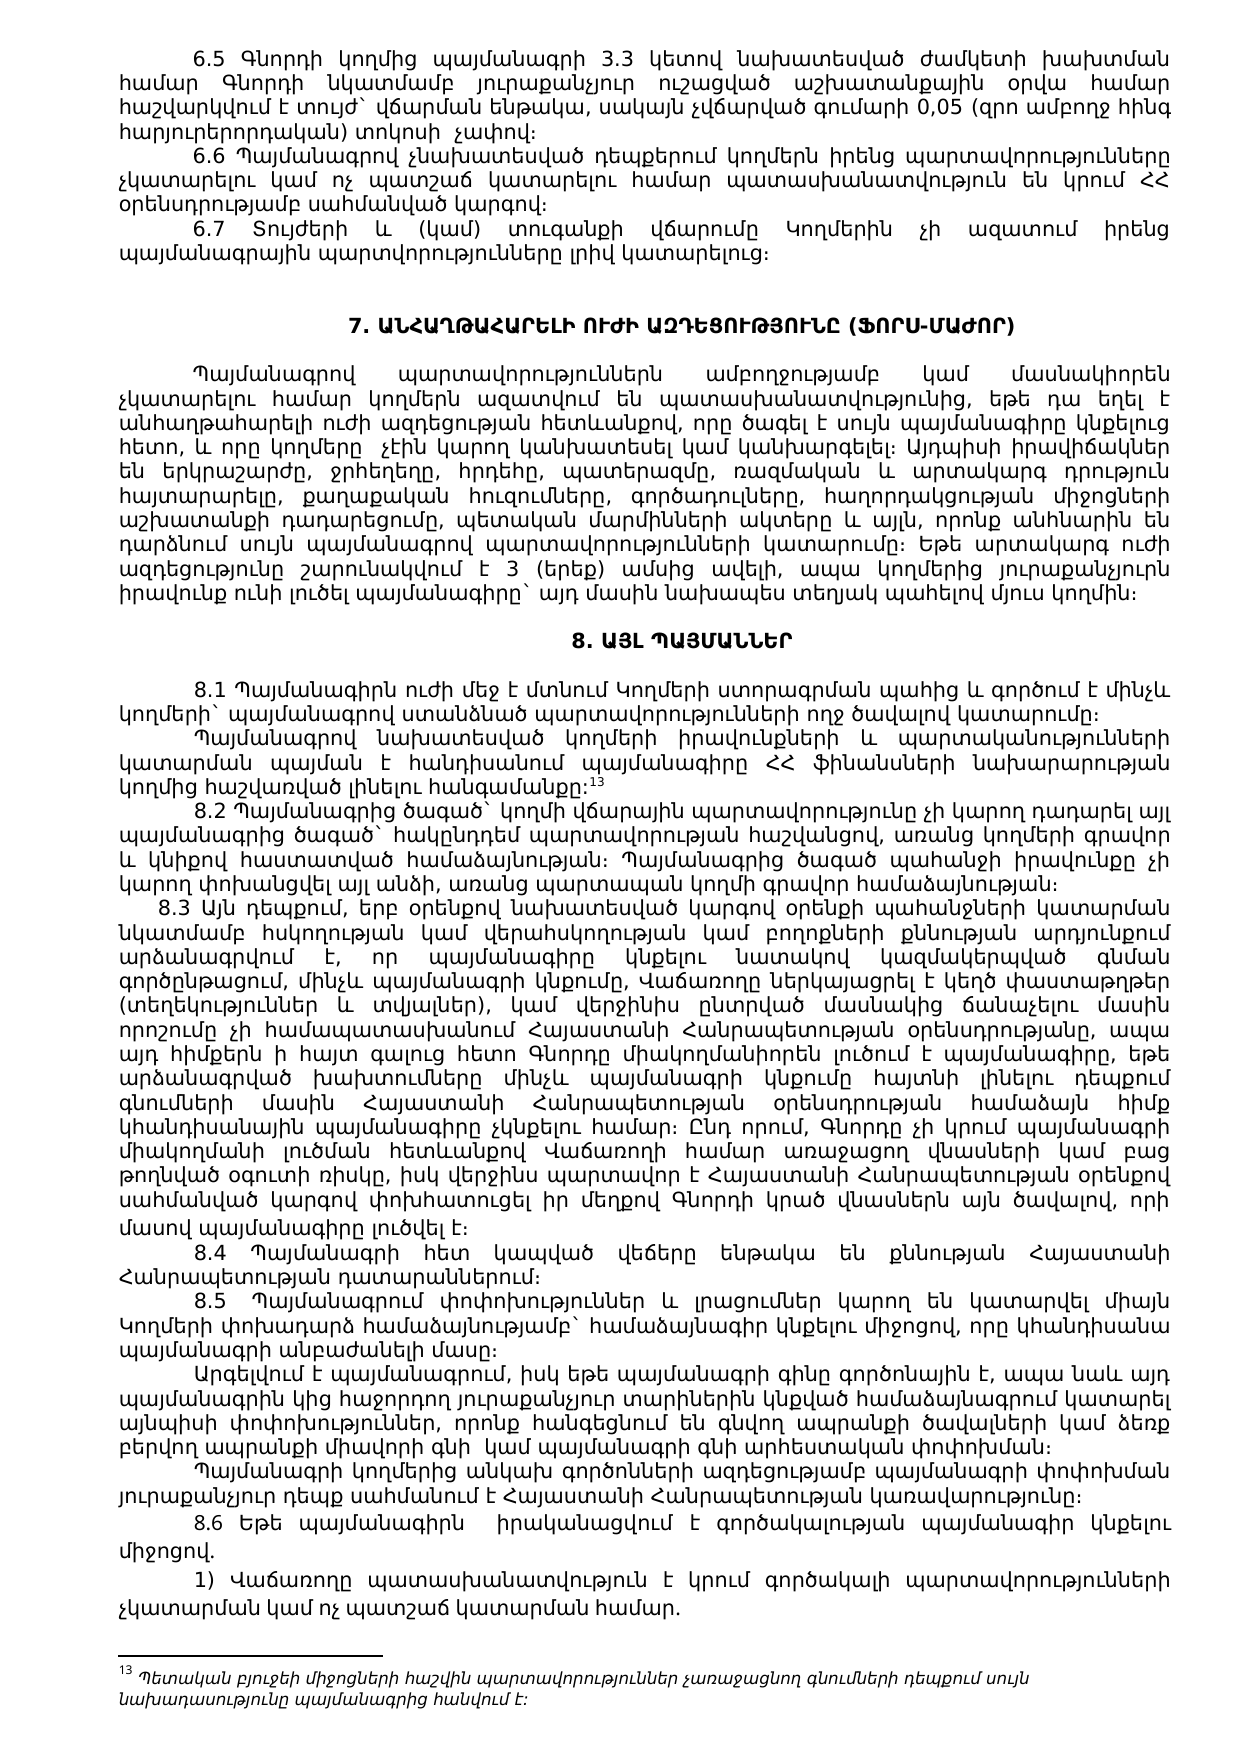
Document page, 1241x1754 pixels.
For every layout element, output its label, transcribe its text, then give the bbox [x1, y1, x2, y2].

text 8.6 Եթե պայմանագիրն իրականացվում է գործակալության պայմանագիր կնքելու միջոցով. [118, 1508, 1171, 1565]
text 8.4 Պայմանագրի հետ կապված վեճերը ենթակա են քննության Հայաստանի Հանրապետության դատարաններում։ [118, 1241, 1171, 1289]
text 8.2 Պայմանագրից ծագած` կողմի վճարային պարտավորությունը չի կարող դադարել այլ պայմանագրից ծագած` հակընդդեմ պարտավորության հաշվանցով, առանց կողմերի գրավոր և կնիքով հաստատված համաձայնության։ Պայմանագրից ծագած պահանջի իրավունքը չի կարող փոխանցվել այլ անձի, առանց պարտապան կողմի գրավոր համաձայնության։ [118, 799, 1171, 896]
text 7. ԱՆՀԱՂԹԱՀԱՐԵԼԻ ՈՒԺԻ ԱԶԴԵՑՈՒԹՅՈՒՆԸ (ՖՈՐՍ-ՄԱԺՈՐ) [118, 314, 1171, 338]
text Պայմանագրով նախատեսված կողմերի իրավունքների և պարտականությունների կատարման պայման է հանդիսանում պայմանագիրը ՀՀ ֆինանսների նախարարության կողմից հաշվառված լինելու հանգամանքը: [118, 726, 1171, 799]
text 8.5 Պայմանագրում փոփոխություններ և լրացումներ կարող են կատարվել միայն Կողմերի փոխադարձ համաձայնությամբ` համաձայնագիր կնքելու միջոցով, որը կհանդիսանա պայմանագրի անբաժանելի մասը։ [118, 1289, 1171, 1362]
text 8. ԱՅԼ ՊԱՅՄԱՆՆԵՐ [118, 629, 1171, 654]
text 6.6 Պայմանագրով չնախատեսված դեպքերում կողմերն իրենց պարտավորությունները չկատարելու կամ ոչ պատշաճ կատարելու համար պատասխանատվություն են կրում ՀՀ օրենսդրությամբ սահմանված կարգով։ [118, 144, 1171, 217]
text 6.7 Տույժերի և (կամ) տուգանքի վճարումը Կողմերին չի ազատում իրենց պայմանագրային պարտվորությունները լրիվ կատարելուց։ [118, 217, 1171, 265]
text 1) Վաճառողը պատասխանատվություն է կրում գործակալի պարտավորությունների չկատարման կամ ոչ պատշաճ կատարման համար. [118, 1565, 1171, 1622]
text Պայմանագրի կողմերից անկախ գործոնների ազդեցությամբ պայմանագրի փոփոխման յուրաքանչյուր դեպք սահմանում է Հայաստանի Հանրապետության կառավարությունը։ [118, 1459, 1171, 1508]
text Արգելվում է պայմանագրում, իսկ եթե պայմանագրի գինը գործոնային է, ապա նաև այդ պայմանագրին կից հաջորդող յուրաքանչյուր տարիներին կնքված համաձայնագրում կատարել այնպիսի փոփոխություններ, որոնք հանգեցնում են գնվող ապրանքի ծավալների կամ ձեռք բերվող ապրանքի միավորի գնի կամ պայմանագրի գնի արհեստական փոփոխման։ [118, 1362, 1171, 1459]
text 6.5 Գնորդի կողմից պայմանագրի 3.3 կետով նախատեսված ժամկետի խախտման համար Գնորդի նկատմամբ յուրաքանչյուր ուշացված աշխատանքային օրվա համար հաշվարկվում է տույժ` վճարման ենթակա, սակայն չվճարված գումարի 0,05 (զրո ամբողջ հինգ հարյուրերորդական) տոկոսի չափով։ [118, 47, 1171, 144]
text 8.1 Պայմանագիրն ուժի մեջ է մտնում Կողմերի ստորագրման պահից և գործում է մինչև կողմերի` պայմանագրով ստանձնած պարտավորությունների ողջ ծավալով կատարումը։ [118, 678, 1171, 726]
text 8.3 Այն դեպքում, երբ օրենքով նախատեսված կարգով օրենքի պահանջների կատարման նկատմամբ հսկողության կամ վերահսկողության կամ բողոքների քննության արդյունքում արձանագրվում է, որ պայմանագիրը կնքելու նատակով կազմակերպված գնման գործընթացում, մինչև պայմանագրի կնքումը, Վաճառողը ներկայացրել է կեղծ փաստաթղթեր (տեղեկություններ և տվյալներ), կամ վերջինիս ընտրված մասնակից ճանաչելու մասին որոշումը չի համապատասխանում Հայաստանի Հանրապետության օրենսդրությանը, ապա այդ հիմքերն ի հայտ գալուց հետո Գնորդը միակողմանիորեն լուծում է պայմանագիրը, եթե արձանագրված խախտումները մինչև պայմանագրի կնքումը հայտնի լինելու դեպքում գնումների մասին Հայաստանի Հանրապետության օրենսդրության համաձայն հիմք կհանդիսանային պայմանագիրը չկնքելու համար։ Ընդ որում, Գնորդը չի կրում պայմանագրի միակողմանի լուծման հետևանքով Վաճառողի համար առաջացող վնասների կամ բաց թողնված օգուտի ռիսկը, իսկ վերջինս պարտավոր է Հայաստանի Հանրապետության օրենքով սահմանված կարգով փոխհատուցել իր մեղքով Գնորդի կրած վնասներն այն ծավալով, որի մասով պայմանագիրը լուծվել է։ [118, 896, 1171, 1241]
text Պայմանագրով պարտավորություններն ամբողջությամբ կամ մասնակիորեն չկատարելու համար կողմերն ազատվում են պատասխանատվությունից, եթե դա եղել է անհաղթահարելի ուժի ազդեցության հետևանքով, որը ծագել է սույն պայմանագիրը կնքելուց հետո, և որը կողմերը չէին կարող կանխատեսել կամ կանխարգելել։ Այդպիսի իրավիճակներ են երկրաշարժը, ջրհեղեղը, հրդեհը, պատերազմը, ռազմական և արտակարգ դրություն հայտարարելը, քաղաքական հուզումները, գործադուլները, հաղորդակցության միջոցների աշխատանքի դադարեցումը, պետական մարմինների ակտերը և այլն, որոնք անհնարին են դարձնում սույն պայմանագրով պարտավորությունների կատարումը։ Եթե արտակարգ ուժի ազդեցությունը շարունակվում է 3 (երեք) ամսից ավելի, ապա կողմերից յուրաքանչյուրն իրավունք ունի լուծել պայմանագիրը` այդ մասին նախապես տեղյակ պահելով մյուս կողմին։ [118, 362, 1171, 605]
